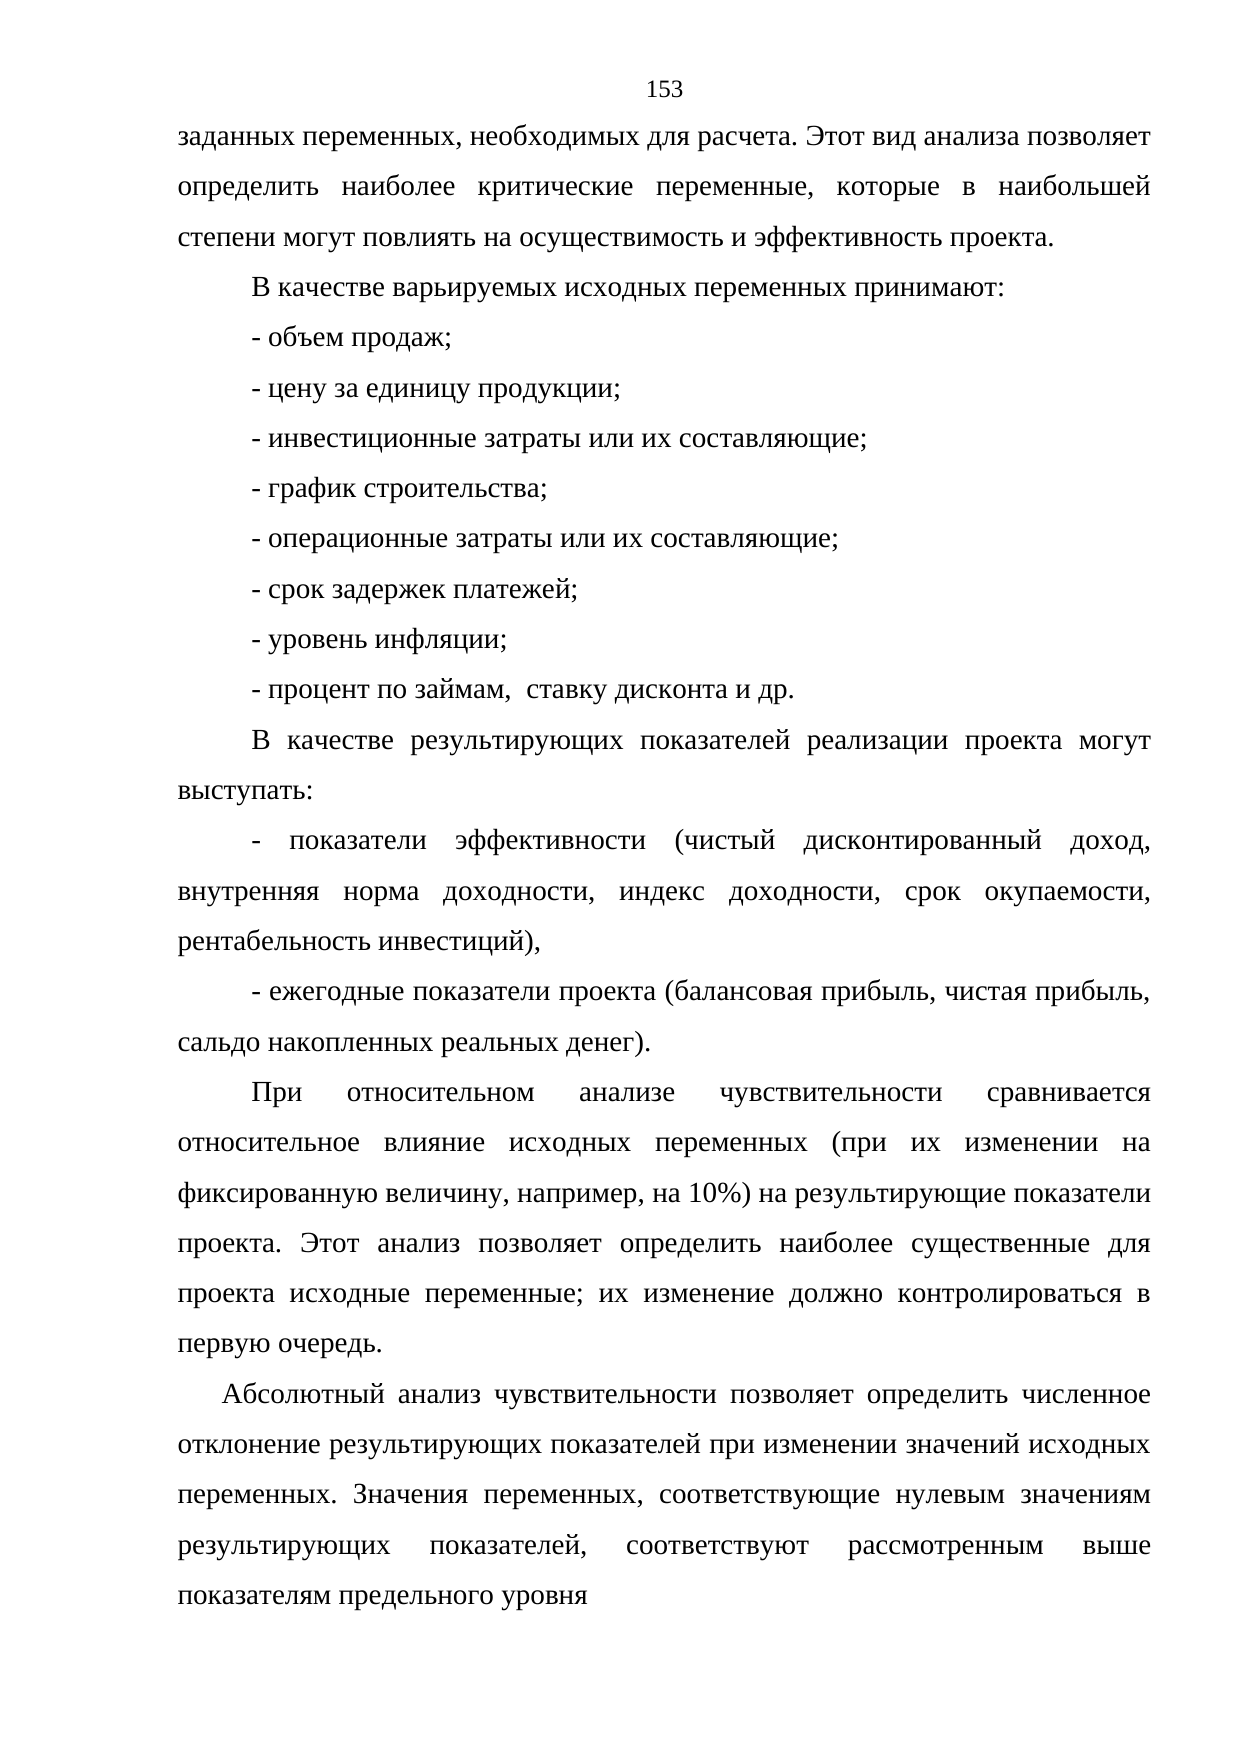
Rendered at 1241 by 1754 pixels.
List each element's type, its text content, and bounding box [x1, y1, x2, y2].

text - показатели эффективности (чистый дисконтированный доход, внутренняя норма доходности, индекс доходности, срок окупаемости, рентабельность инвестиций), [177, 822, 1152, 957]
text В качестве результирующих показателей реализации проекта могут выступать: [177, 722, 1152, 806]
text - цену за единицу продукции; [177, 370, 1152, 403]
text - процент по займам, ставку дисконта и др. [177, 672, 1152, 705]
text - операционные затраты или их составляющие; [177, 521, 1152, 554]
text - объем продаж; [177, 319, 1152, 353]
text - график строительства; [177, 470, 1152, 504]
text - уровень инфляции; [177, 621, 1152, 655]
text В качестве варьируемых исходных переменных принимают: [177, 269, 1152, 303]
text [177, 118, 1152, 252]
text Абсолютный анализ чувствительности позволяет определить численное отклонение результирующих показателей при изменении значений исходных переменных. Значения переменных, соответствующие нулевым значениям результирующих показателей, соответствуют рассмотренным выше показателям предельного уровня [177, 1376, 1152, 1611]
text При относительном анализе чувствительности сравнивается относительное влияние исходных переменных (при их изменении на фиксированную величину, например, на 10%) на результирующие показатели проекта. Этот анализ позволяет определить наиболее существенные для проекта исходные переменные; их изменение должно контролироваться в первую очередь. [177, 1074, 1152, 1359]
text - срок задержек платежей; [177, 571, 1152, 604]
text - ежегодные показатели проекта (балансовая прибыль, чистая прибыль, сальдо накопленных реальных денег). [177, 973, 1152, 1057]
text - инвестиционные затраты или их составляющие; [177, 420, 1152, 453]
